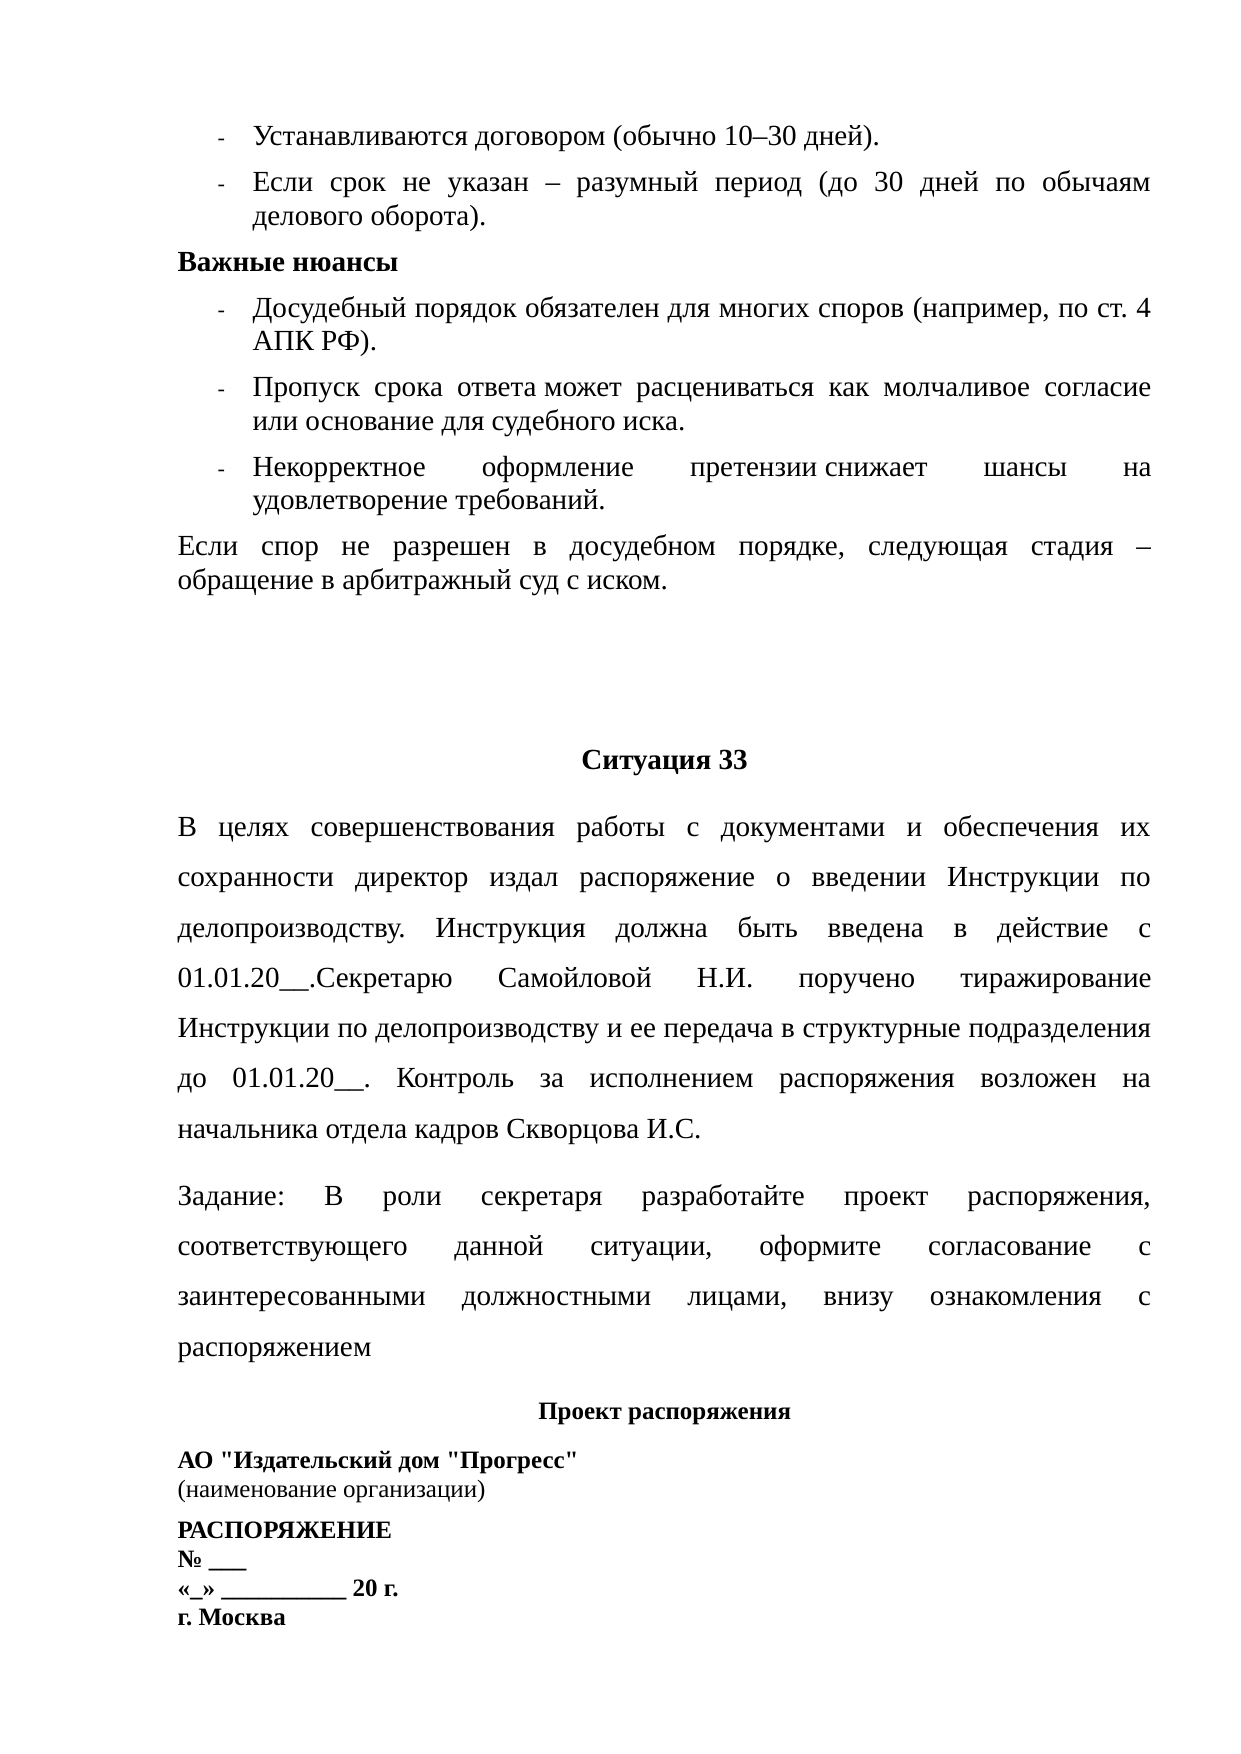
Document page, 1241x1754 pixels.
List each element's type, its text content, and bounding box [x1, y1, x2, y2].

text Ситуация 33 [177, 742, 1152, 776]
text Проект распоряжения [177, 1396, 1152, 1424]
list Устанавливаются договором (обычно 10–30 дней). [215, 118, 1152, 152]
list Некорректное оформление претензии снижает шансы на удовлетворение требований. [215, 449, 1152, 516]
text В целях совершенствования работы с документами и обеспечения их сохранности директор издал распоряжение о введении Инструкции по делопроизводству. Инструкция должна быть введена в действие с 01.01.20__.Секретарю Самойловой Н.И. поручено тиражирование Инструкции по делопроизводству и ее передача в структурные подразделения до 01.01.20__. Контроль за исполнением распоряжения возложен на начальника отдела кадров Скворцова И.С. [177, 809, 1152, 1144]
text Важные нюансы [177, 244, 1152, 277]
list Если срок не указан – разумный период (до 30 дней по обычаям делового оборота). [215, 164, 1152, 231]
list Пропуск срока ответа может расцениваться как молчаливое согласие или основание для судебного иска. [215, 369, 1152, 436]
list Досудебный порядок обязателен для многих споров (например, по ст. 4 АПК РФ). [215, 290, 1152, 357]
text АО "Издательский дом "Прогресс" (наименование организации) [177, 1446, 1152, 1503]
text Если спор не разрешен в досудебном порядке, следующая стадия – обращение в арбитражный суд с иском. [177, 528, 1152, 596]
text РАСПОРЯЖЕНИЕ № ___ «_» __________ 20 г. г. Москва [177, 1516, 1152, 1631]
text Задание: В роли секретаря разработайте проект распоряжения, соответствующего данной ситуации, оформите согласование с заинтересованными должностными лицами, внизу ознакомления с распоряжением [177, 1178, 1152, 1362]
